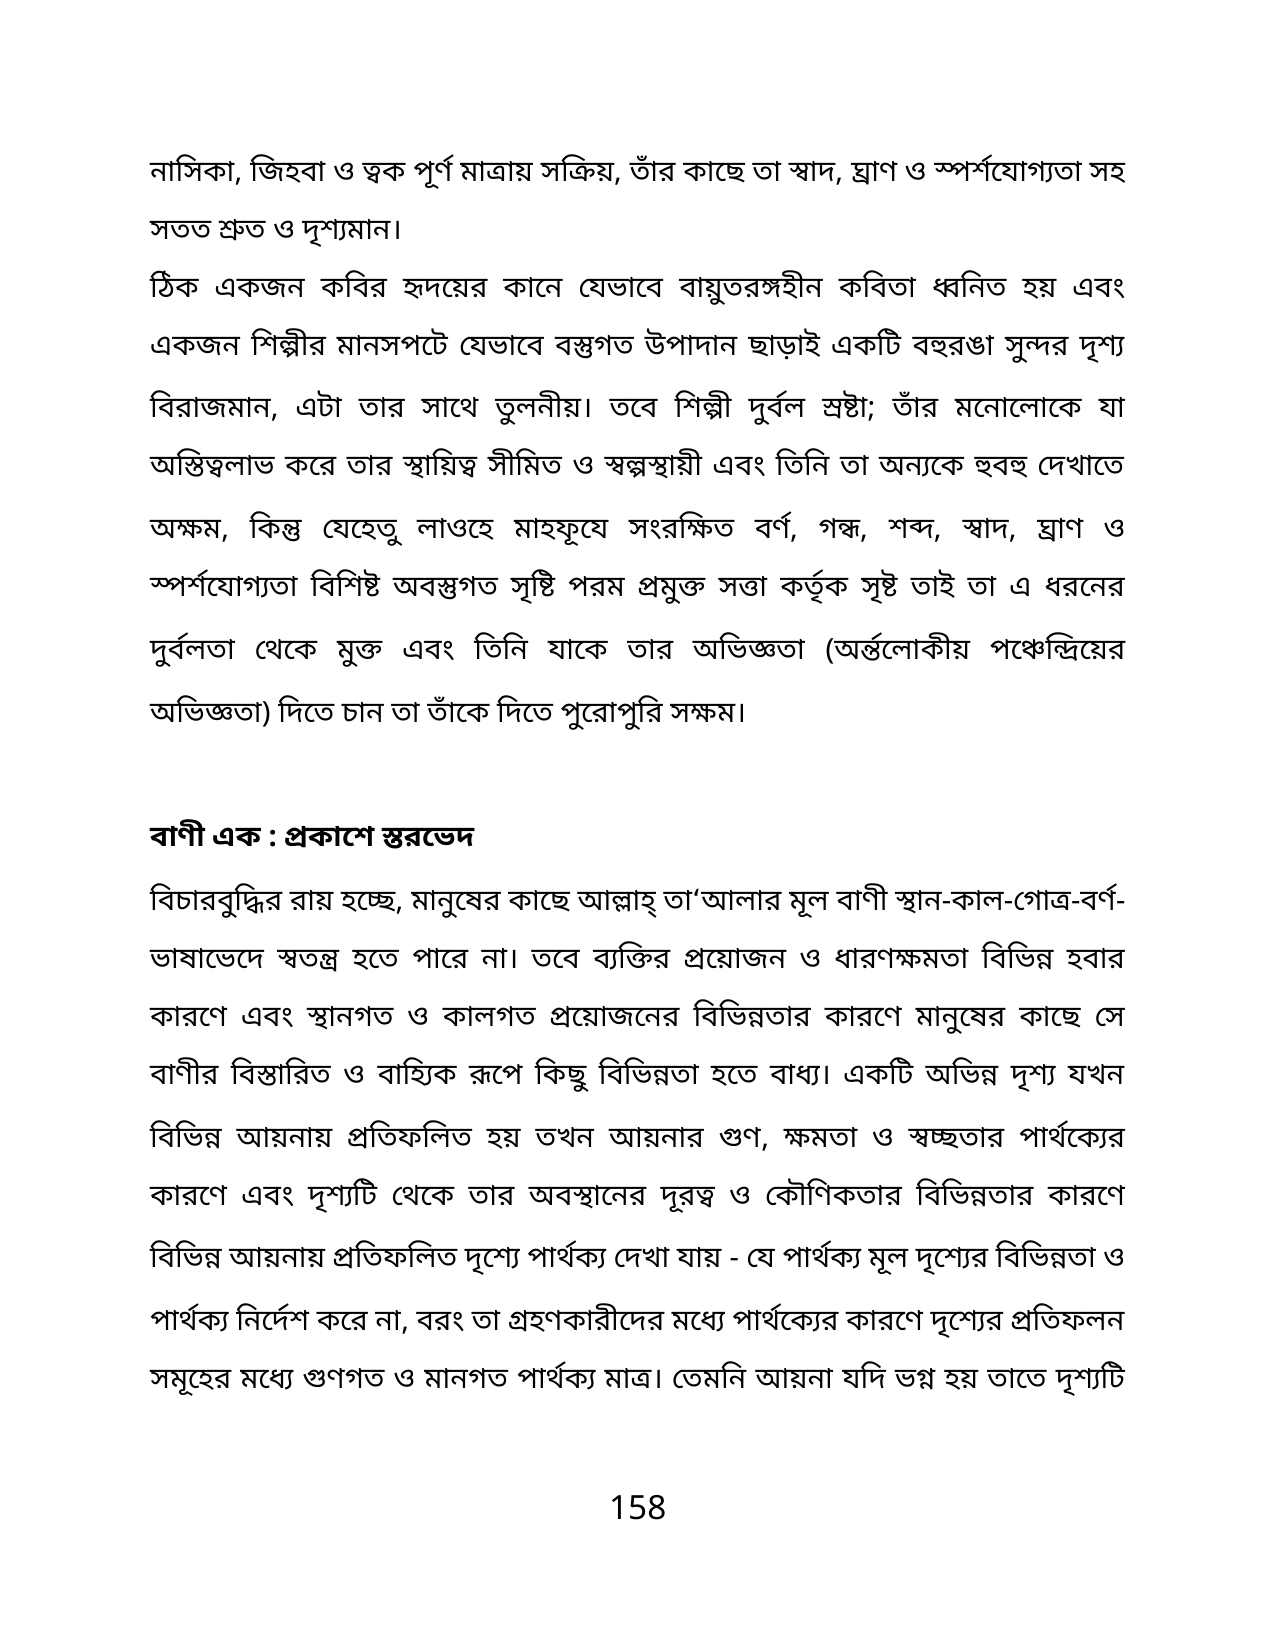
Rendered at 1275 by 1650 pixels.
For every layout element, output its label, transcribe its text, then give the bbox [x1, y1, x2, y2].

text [150, 879, 1125, 1400]
text ঠিক একজন কবির হৃদয়ের কানে যেভাবে বায়ুতরঙ্গহীন কবিতা ধ্বনিত হয় এবং একজন শিল্পীর মানসপটে যেভাবে বস্তুগত উপাদান ছাড়াই একটি বহুরঙা সুন্দর দৃশ্য বিরাজমান, এটা তার সাথে তুলনীয়। তবে শিল্পী দুর্বল স্রষ্টা; তাঁর মনোলোকে যা অস্তিত্বলাভ করে তার স্থায়িত্ব সীমিত ও স্বল্পস্থায়ী এবং তিনি তা অন্যকে হুবহু দেখাতে অক্ষম, কিন্তু যেহেতু লাওহে মাহফূযে সংরক্ষিত বর্ণ, গন্ধ, শব্দ, স্বাদ, ঘ্রাণ ও স্পর্শযোগ্যতা বিশিষ্ট অবস্তুগত সৃষ্টি পরম প্রমুক্ত সত্তা কর্তৃক সৃষ্ট তাই তা এ ধরনের দুর্বলতা থেকে মুক্ত এবং তিনি যাকে তার অভিজ্ঞতা (অর্ন্তলোকীয় পঞ্চেন্দ্রিয়ের অভিজ্ঞতা) দিতে চান তা তাঁকে দিতে পুরোপুরি সক্ষম। [150, 270, 1125, 734]
text বাণী এক : প্রকাশে স্তরভেদ [150, 815, 1125, 858]
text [150, 150, 1125, 251]
